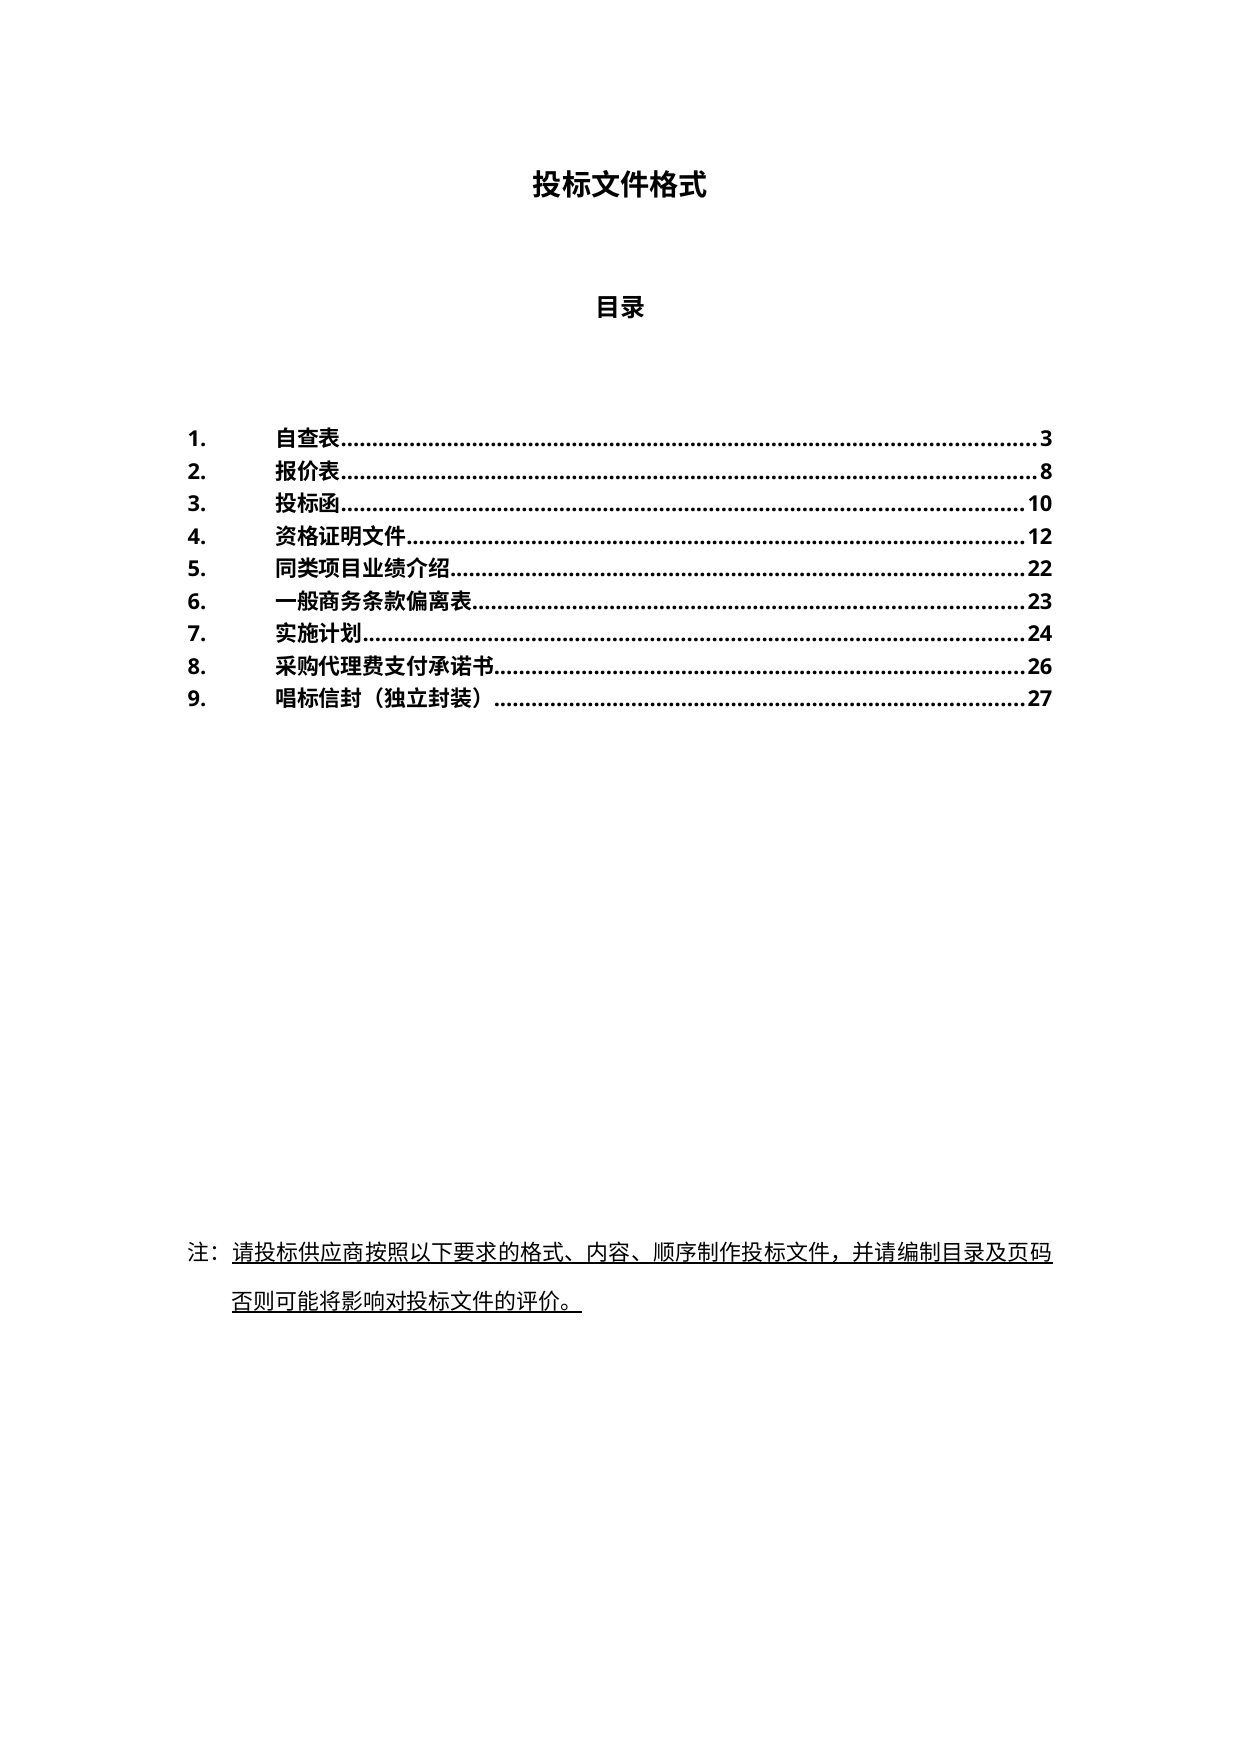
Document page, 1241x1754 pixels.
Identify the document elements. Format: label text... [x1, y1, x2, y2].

text 8. 采购代理费支付承诺书 26 [187, 648, 1053, 681]
text 投标文件格式 [187, 162, 1053, 204]
text 注：请投标供应商按照以下要求的格式、内容、顺序制作投标文件，并请编制目录及页码，否则可能将影响对投标文件的评价。 [187, 1235, 1053, 1316]
text 3. 投标函 10 [187, 486, 1053, 518]
text 4. 资格证明文件 12 [187, 518, 1053, 551]
text 5. 同类项目业绩介绍 22 [187, 551, 1053, 583]
text 6. 一般商务条款偏离表 23 [187, 583, 1053, 616]
text 1. 自查表 3 [187, 421, 1053, 453]
text 7. 实施计划 24 [187, 616, 1053, 648]
text 9. 唱标信封（独立封装） 27 [187, 681, 1053, 713]
text 目录 [187, 273, 1053, 338]
text 2. 报价表 8 [187, 453, 1053, 486]
